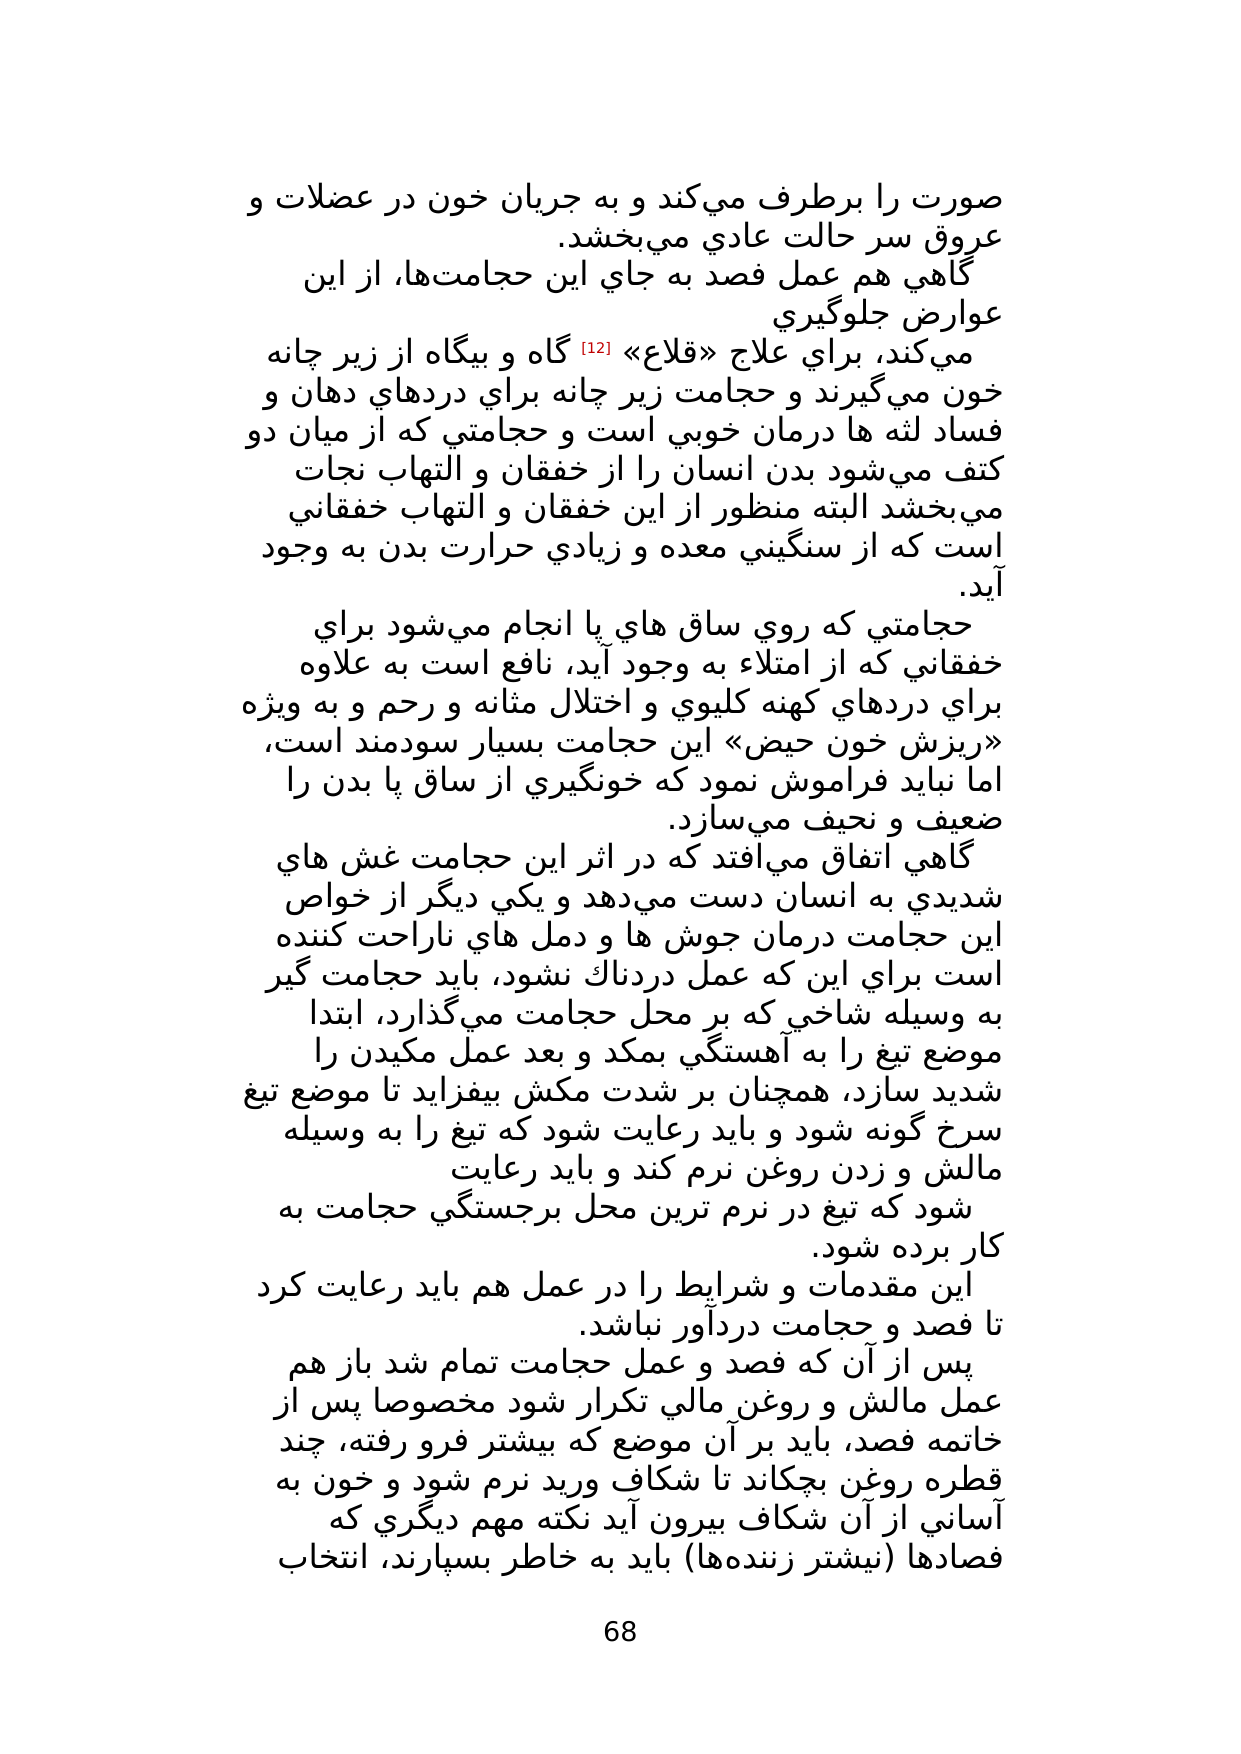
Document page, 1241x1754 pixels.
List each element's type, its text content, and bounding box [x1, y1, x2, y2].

text گاهي هم عمل فصد به جاي اين حجامت‌ها، از اين عوارض جلوگيري [236, 255, 1004, 333]
text گاهي اتفاق مي‌افتد كه در اثر اين حجامت غش هاي شديدي به انسان دست مي‌دهد و يكي ديگر از خواص اين حجامت درمان جوش ها و دمل هاي ناراحت كننده است براي اين كه عمل دردناك نشود، بايد حجامت گير به وسيله شاخي كه بر محل حجامت مي‌گذارد، ابتدا موضع تيغ را به آهستگي بمكد و بعد عمل مكيدن را شديد سازد، همچنان بر شدت مكش بيفزايد تا موضع تيغ سرخ گونه شود و بايد رعايت شود كه تيغ را به وسيله مالش و زدن روغن نرم كند و بايد رعايت [236, 838, 1004, 1187]
text حجامتي كه روي ساق هاي پا انجام مي‌شود براي خفقاني كه از امتلاء به وجود آيد، نافع است به علاوه براي دردهاي كهنه كليوي و اختلال مثانه و رحم و به ويژه «ريزش خون حيض» اين حجامت بسيار سودمند است، اما نبايد فراموش نمود كه خونگيري از ساق پا بدن را ضعيف و نحيف مي‌سازد. [236, 604, 1004, 838]
text مي‌كند، براي علاج «قلاع» [12] گاه و بيگاه از زير چانه خون مي‌گيرند و حجامت زير چانه براي دردهاي دهان و فساد لثه ها درمان خوبي است و حجامتي كه از ميان دو كتف مي‌شود بدن انسان را از خفقان و التهاب نجات مي‌بخشد البته منظور از اين خفقان و التهاب خفقاني است كه از سنگيني معده و زيادي حرارت بدن به وجود آيد. [236, 333, 1004, 604]
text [236, 177, 1004, 255]
text شود كه تيغ در نرم ترين محل برجستگي حجامت به كار برده شود. [236, 1187, 1004, 1265]
text اين مقدمات و شرايط را در عمل هم بايد رعايت كرد تا فصد و حجامت دردآور نباشد. [236, 1265, 1004, 1343]
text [236, 1343, 1004, 1576]
